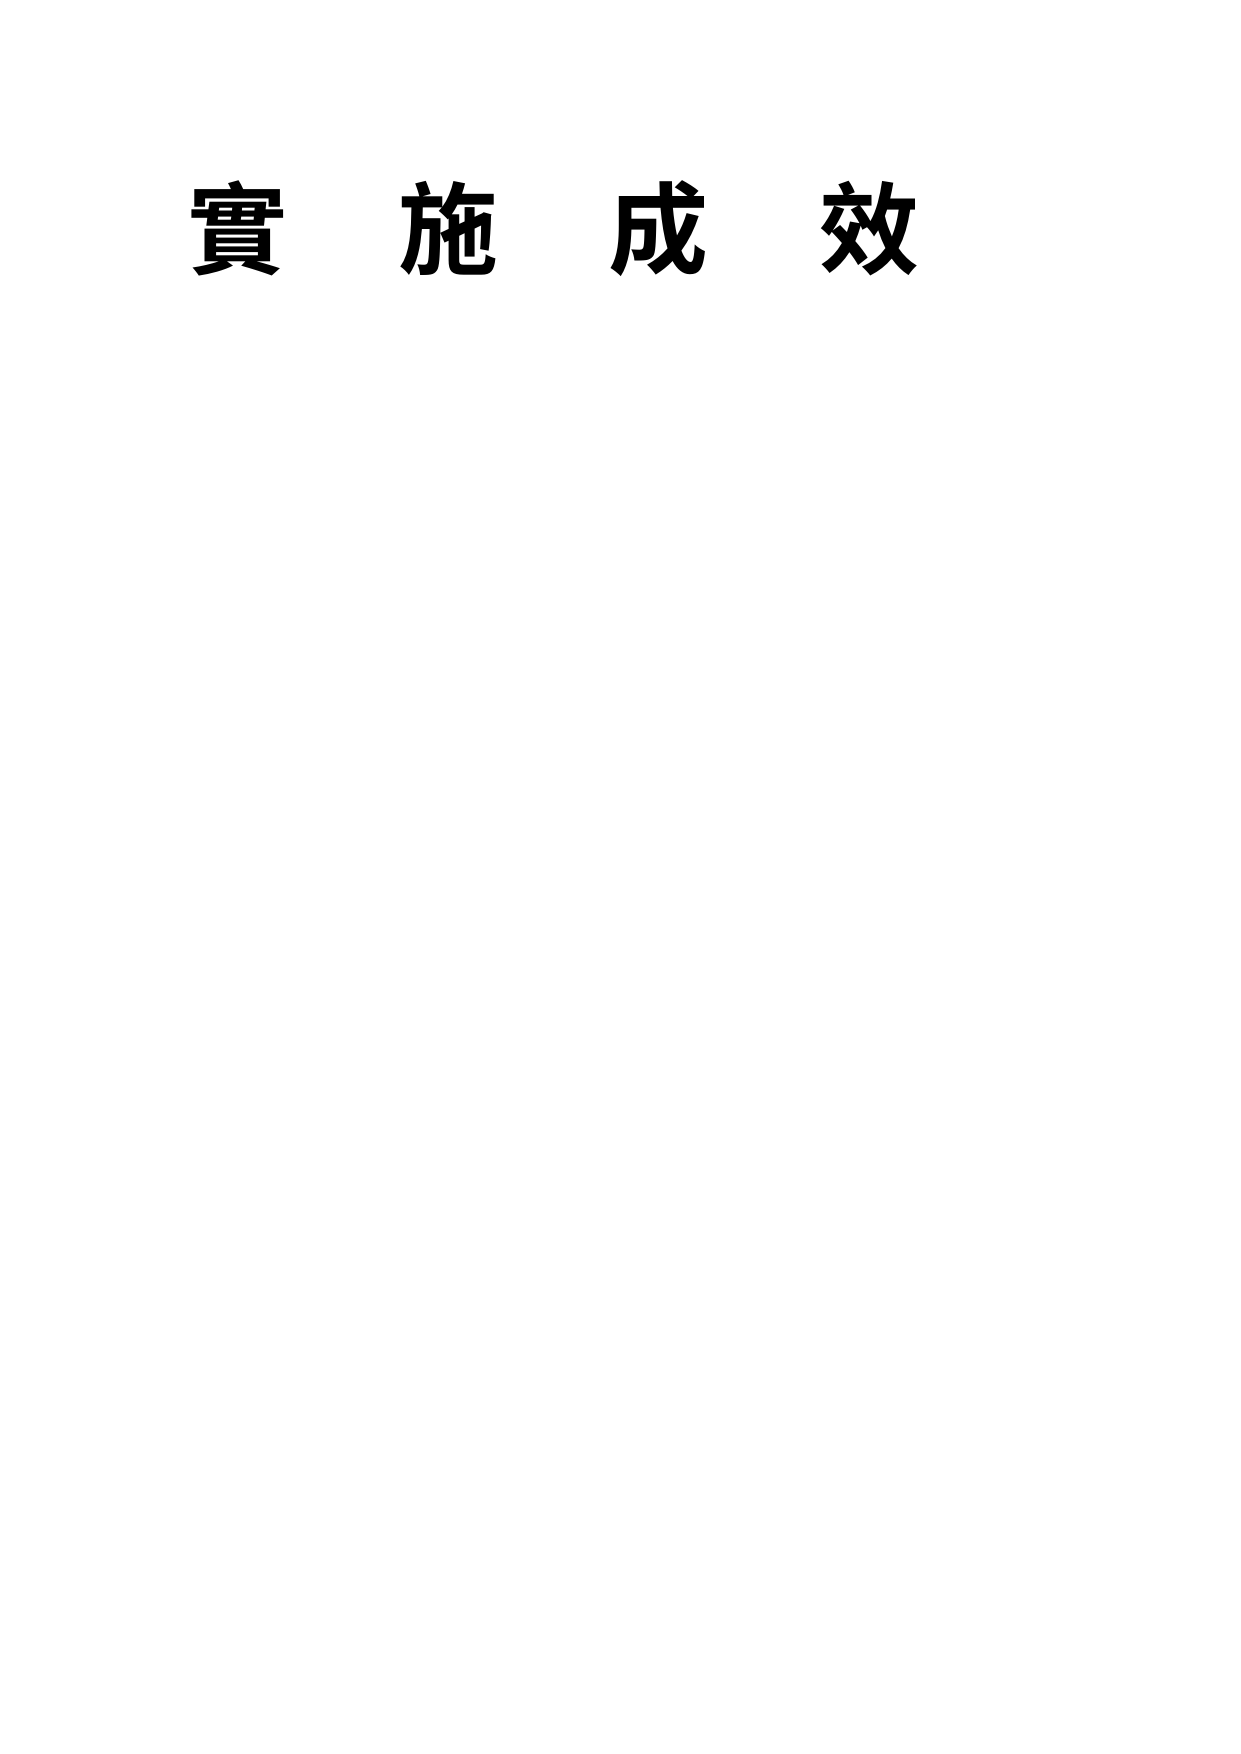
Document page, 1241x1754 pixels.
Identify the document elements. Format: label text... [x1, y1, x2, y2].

text 實施成效 [187, 150, 1053, 295]
